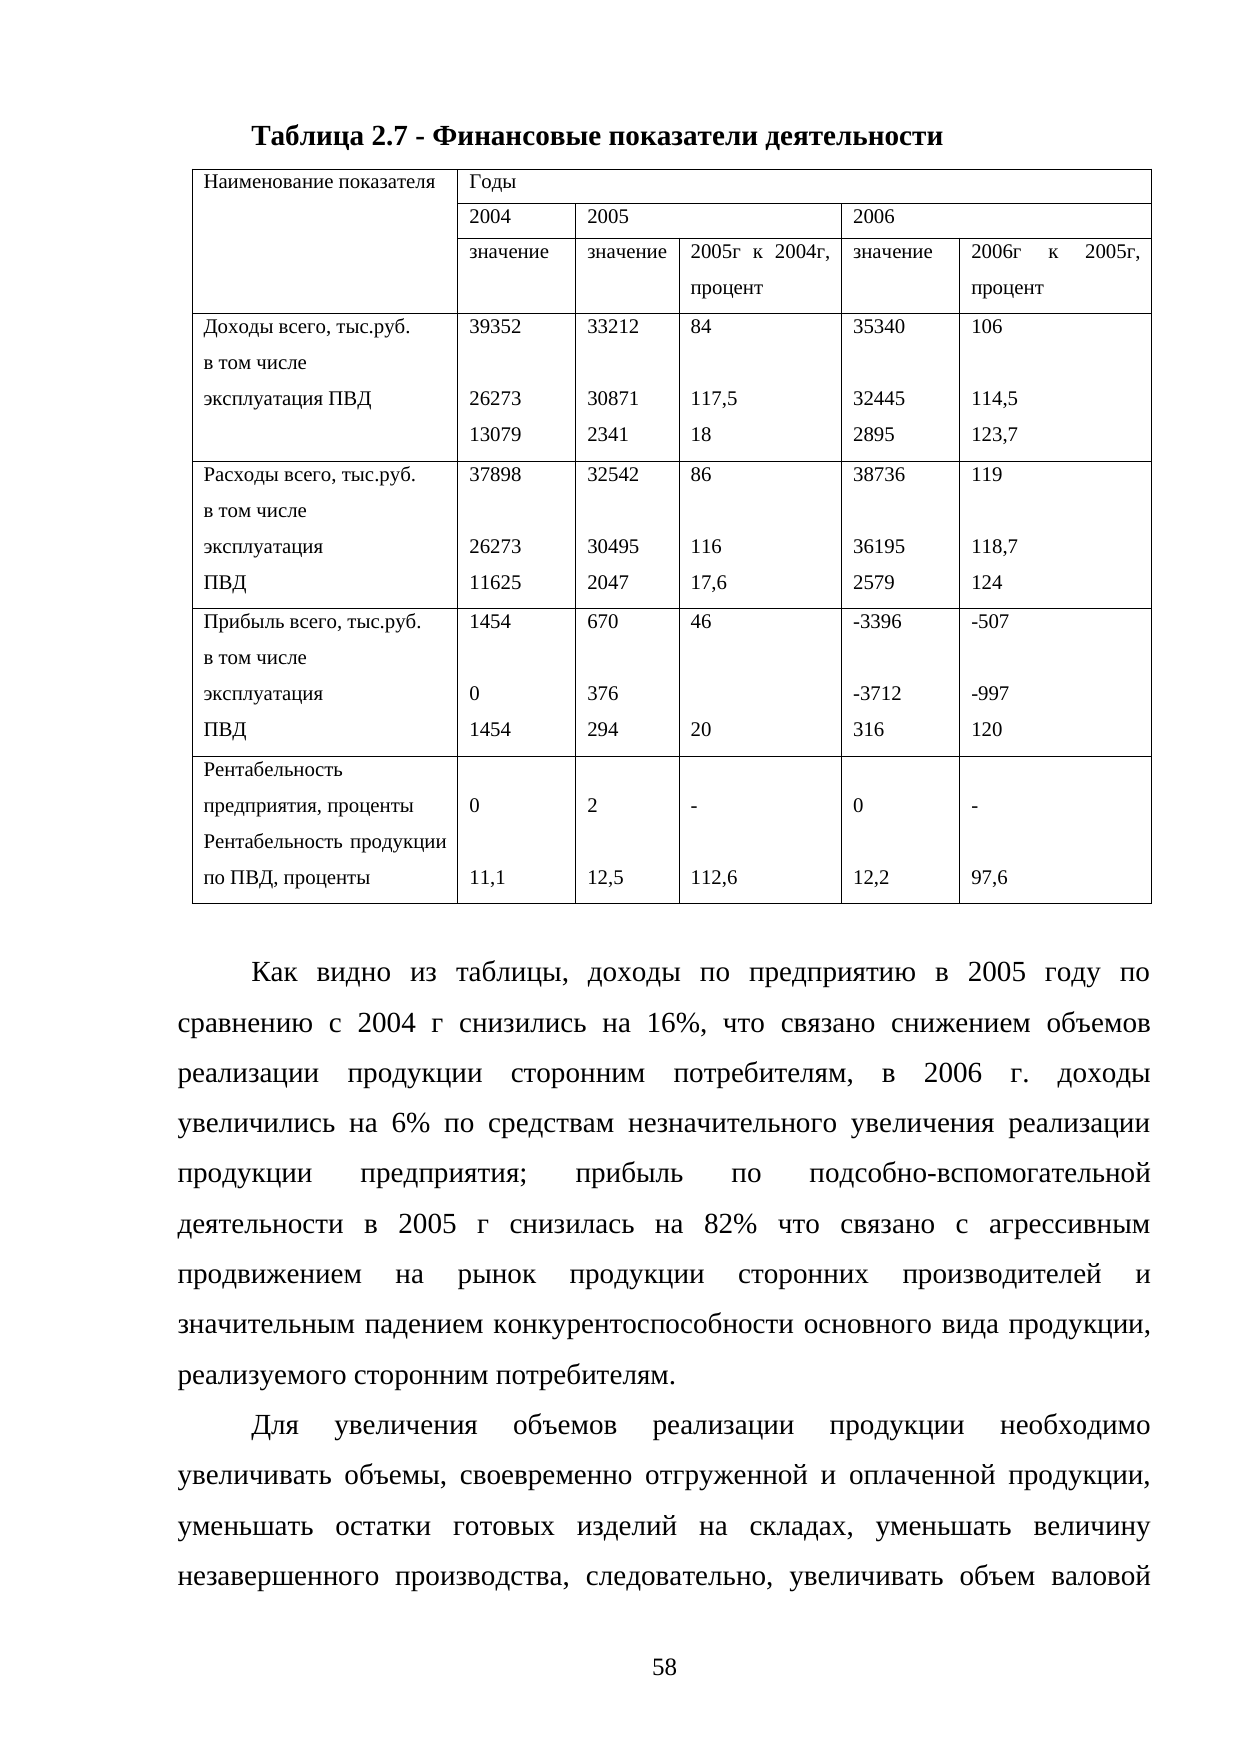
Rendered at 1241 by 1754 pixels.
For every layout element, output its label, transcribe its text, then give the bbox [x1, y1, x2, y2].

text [177, 1407, 1152, 1592]
table_cell 86 116 17,6 [680, 462, 841, 608]
table_cell 2005 [576, 204, 841, 238]
table_cell 2004 [458, 204, 575, 238]
table_cell 46 20 [680, 609, 841, 756]
table_cell 39352 26273 13079 [458, 314, 575, 461]
table_cell 2 12,5 [576, 757, 679, 903]
table_cell 32542 30495 2047 [576, 462, 679, 608]
table_cell Рентабельность предприятия, проценты Рентабельность продукции по ПВД, проценты [193, 757, 457, 903]
table_cell 670 376 294 [576, 609, 679, 756]
table_cell 38736 36195 2579 [842, 462, 959, 608]
table_cell значение [842, 239, 959, 313]
table_cell -3396 -3712 316 [842, 609, 959, 756]
table_cell 2006г к 2005г, процент [960, 239, 1151, 313]
table_cell 37898 26273 11625 [458, 462, 575, 608]
table_cell 106 114,5 123,7 [960, 314, 1151, 461]
table_cell значение [576, 239, 679, 313]
table_cell Расходы всего, тыс.руб. в том числе эксплуатация ПВД [193, 462, 457, 608]
table_cell 2006 [842, 204, 1151, 238]
table_cell 84 117,5 18 [680, 314, 841, 461]
table_cell - 97,6 [960, 757, 1151, 903]
table_cell 35340 32445 2895 [842, 314, 959, 461]
table_header Наименование показателя [193, 170, 457, 313]
table_cell 119 118,7 124 [960, 462, 1151, 608]
table_cell -507 -997 120 [960, 609, 1151, 756]
table_header Годы [458, 170, 1151, 203]
table_cell Доходы всего, тыс.руб. в том числе эксплуатация ПВД [193, 314, 457, 461]
table_cell - 112,6 [680, 757, 841, 903]
table_cell 0 11,1 [458, 757, 575, 903]
table_cell 33212 30871 2341 [576, 314, 679, 461]
table_cell значение [458, 239, 575, 313]
text Таблица 2.7 - Финансовые показатели деятельности [177, 118, 1152, 152]
table_cell 2005г к 2004г, процент [680, 239, 841, 313]
text Как видно из таблицы, доходы по предприятию в 2005 году по сравнению с 2004 г снизились на 16%, что связано снижением объемов реализации продукции сторонним потребителям, в 2006 г. доходы увеличились на 6% по средствам незначительного увеличения реализации продукции предприятия; прибыль по подсобно-вспомогательной деятельности в 2005 г снизилась на 82% что связано с агрессивным продвижением на рынок продукции сторонних производителей и значительным падением конкурентоспособности основного вида продукции, реализуемого сторонним потребителям. [177, 954, 1152, 1390]
table_cell Прибыль всего, тыс.руб. в том числе эксплуатация ПВД [193, 609, 457, 756]
table_cell 0 12,2 [842, 757, 959, 903]
table_cell 1454 0 1454 [458, 609, 575, 756]
